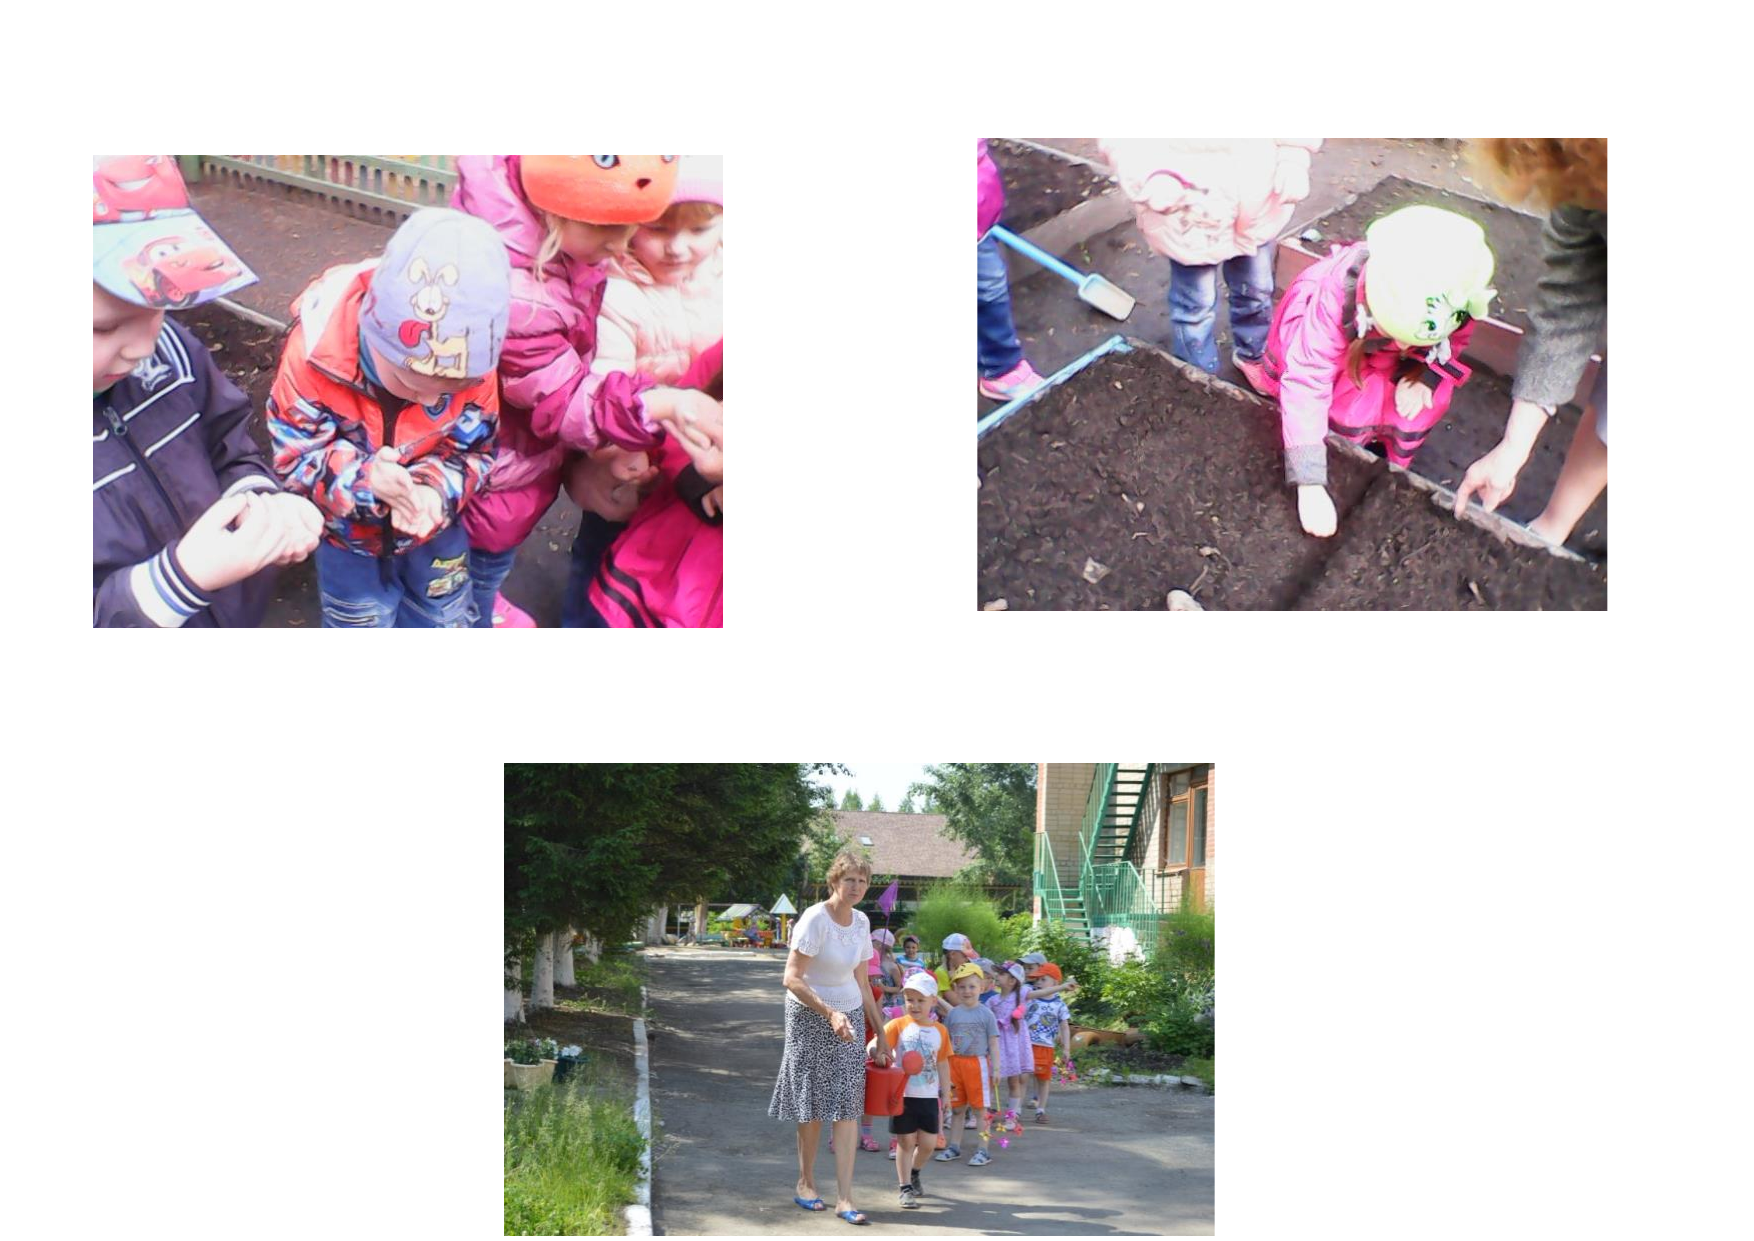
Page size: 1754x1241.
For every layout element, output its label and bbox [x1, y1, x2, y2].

picture [977, 138, 1608, 611]
picture [504, 763, 1215, 1236]
picture [93, 155, 723, 628]
